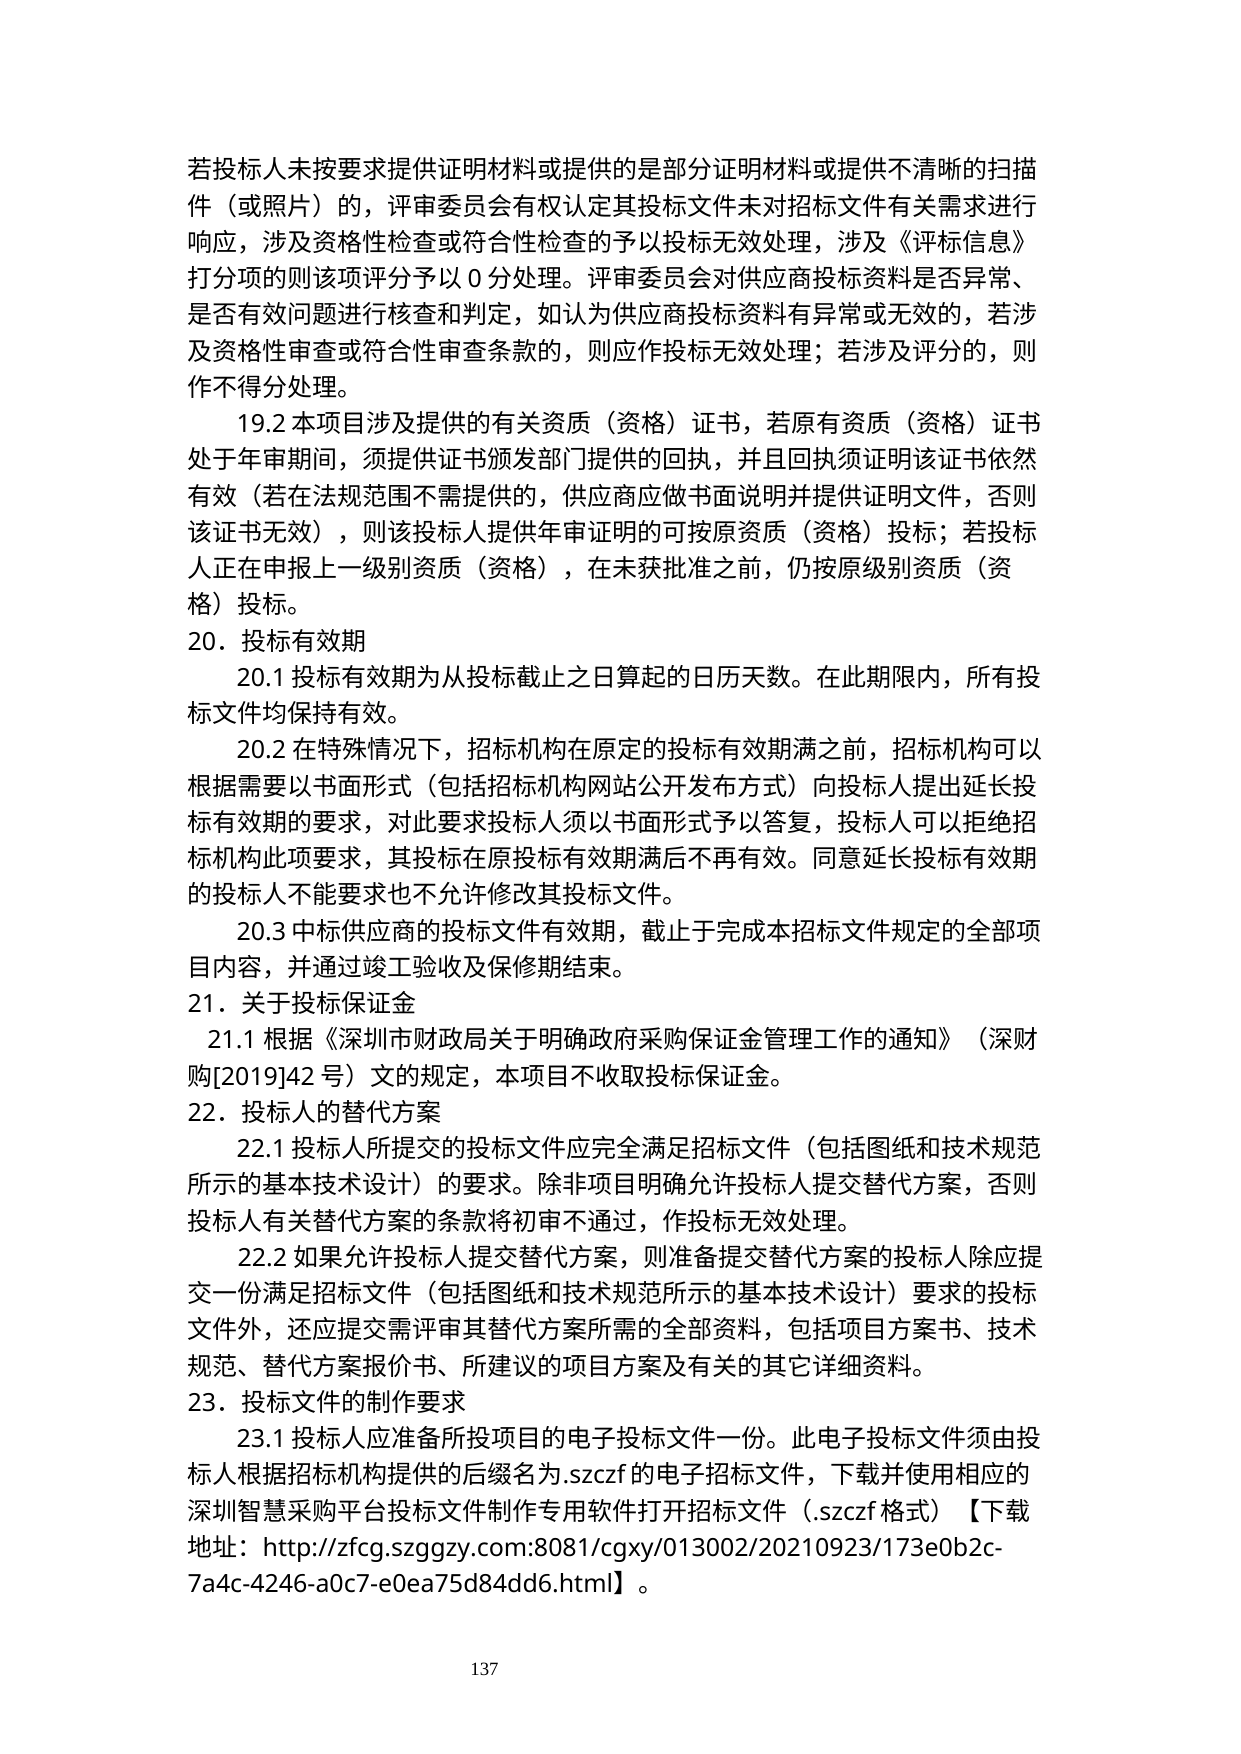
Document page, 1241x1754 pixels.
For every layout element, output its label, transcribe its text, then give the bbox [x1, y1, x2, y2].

text 21.1 根据《深圳市财政局关于明确政府采购保证金管理工作的通知》（深财购[2019]42号）文的规定，本项目不收取投标保证金。 [187, 1020, 1053, 1092]
text 21．关于投标保证金 [187, 984, 1053, 1020]
text 20.3中标供应商的投标文件有效期，截止于完成本招标文件规定的全部项目内容，并通过竣工验收及保修期结束。 [187, 911, 1053, 984]
text 19.2本项目涉及提供的有关资质（资格）证书，若原有资质（资格）证书处于年审期间，须提供证书颁发部门提供的回执，并且回执须证明该证书依然有效（若在法规范围不需提供的，供应商应做书面说明并提供证明文件，否则该证书无效），则该投标人提供年审证明的可按原资质（资格）投标；若投标人正在申报上一级别资质（资格），在未获批准之前，仍按原级别资质（资格）投标。 [187, 404, 1053, 621]
text 22．投标人的替代方案 [187, 1092, 1053, 1129]
text 23．投标文件的制作要求 [187, 1382, 1053, 1419]
text 22.2 如果允许投标人提交替代方案，则准备提交替代方案的投标人除应提交一份满足招标文件（包括图纸和技术规范所示的基本技术设计）要求的投标文件外，还应提交需评审其替代方案所需的全部资料，包括项目方案书、技术规范、替代方案报价书、所建议的项目方案及有关的其它详细资料。 [187, 1237, 1053, 1382]
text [187, 150, 1053, 404]
text 20.1投标有效期为从投标截止之日算起的日历天数。在此期限内，所有投标文件均保持有效。 [187, 657, 1053, 730]
text 20．投标有效期 [187, 621, 1053, 657]
text 23.1投标人应准备所投项目的电子投标文件一份。此电子投标文件须由投标人根据招标机构提供的后缀名为.szczf的电子招标文件，下载并使用相应的深圳智慧采购平台投标文件制作专用软件打开招标文件（.szczf格式）【下载地址：http://zfcg.szggzy.com:8081/cgxy/013002/20210923/173e0b2c-7a4c-4246-a0c7-e0ea75d84dd6.html】。 [187, 1419, 1053, 1600]
text 20.2 在特殊情况下，招标机构在原定的投标有效期满之前，招标机构可以根据需要以书面形式（包括招标机构网站公开发布方式）向投标人提出延长投标有效期的要求，对此要求投标人须以书面形式予以答复，投标人可以拒绝招标机构此项要求，其投标在原投标有效期满后不再有效。同意延长投标有效期的投标人不能要求也不允许修改其投标文件。 [187, 730, 1053, 911]
text 22.1投标人所提交的投标文件应完全满足招标文件（包括图纸和技术规范所示的基本技术设计）的要求。除非项目明确允许投标人提交替代方案，否则投标人有关替代方案的条款将初审不通过，作投标无效处理。 [187, 1129, 1053, 1237]
